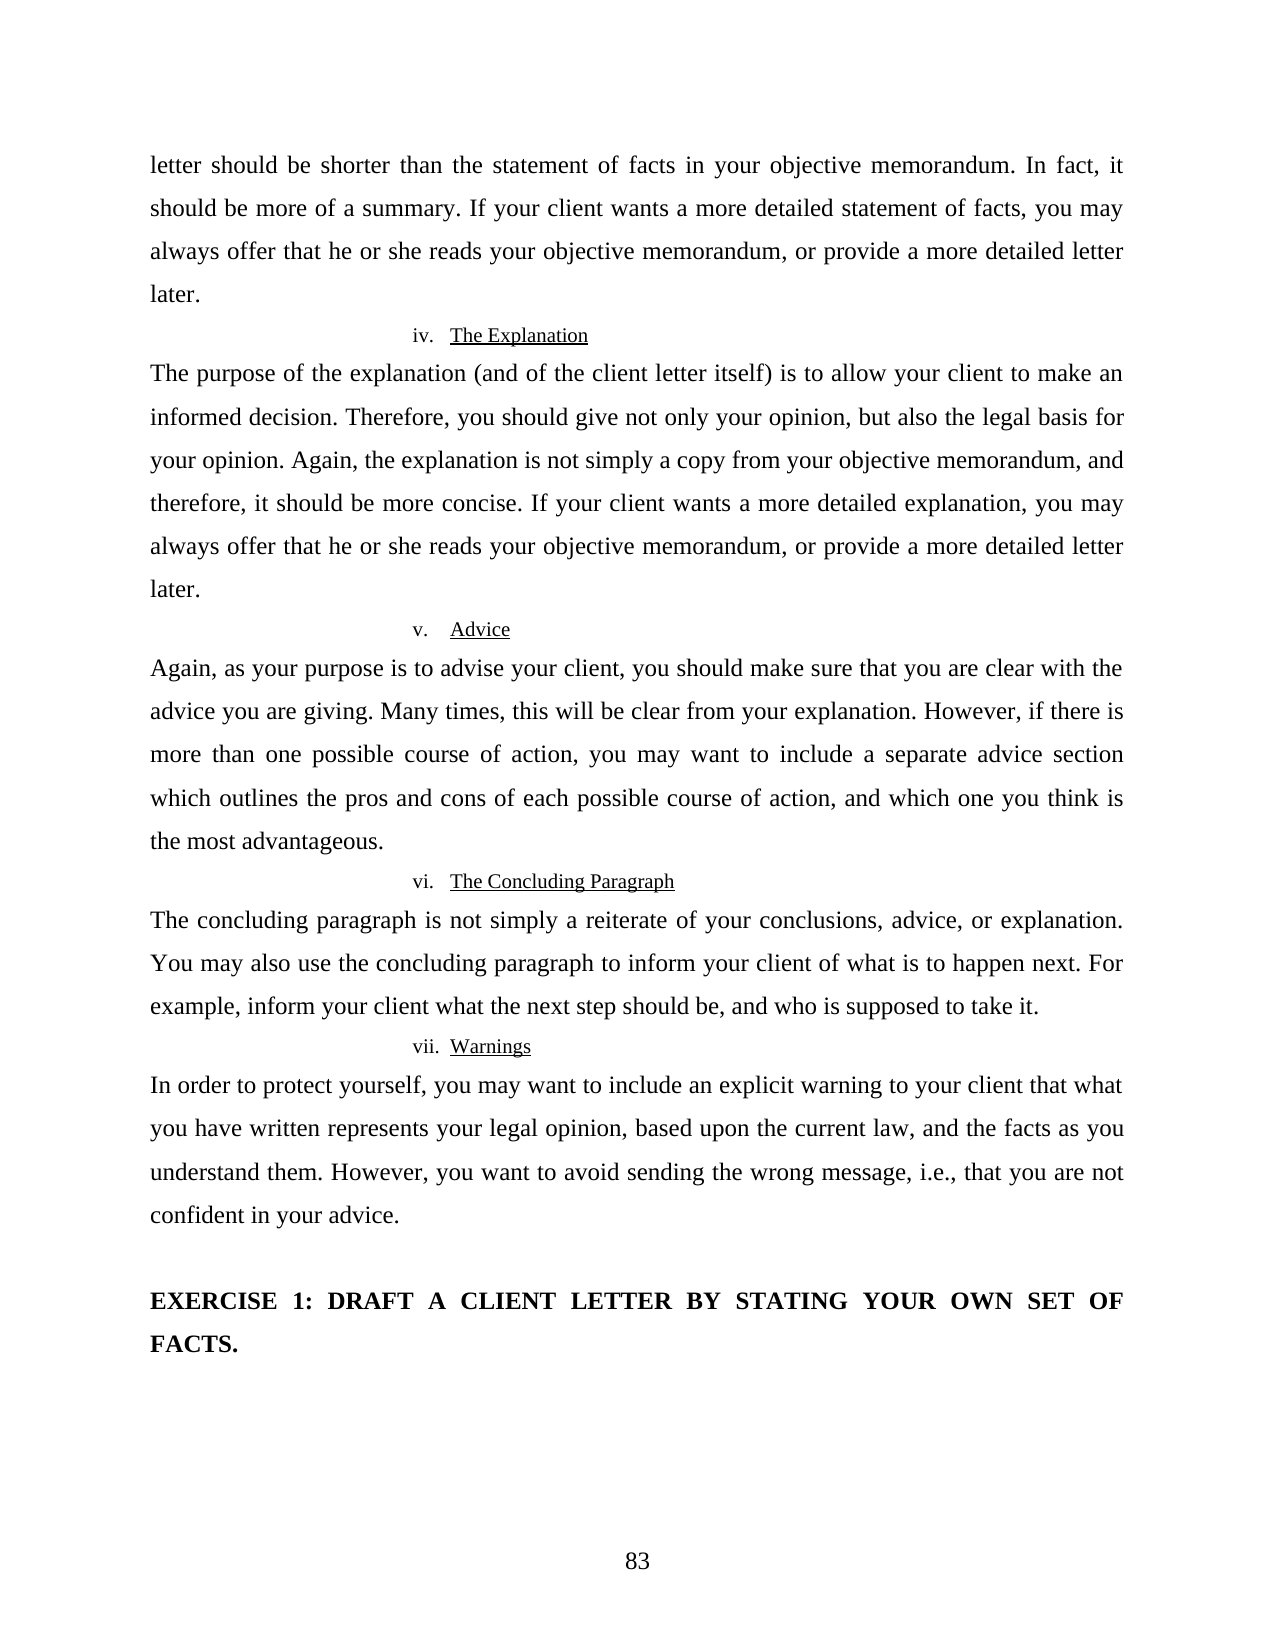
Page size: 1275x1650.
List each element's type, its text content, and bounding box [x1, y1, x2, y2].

list vii. Warnings [412, 1034, 1125, 1058]
list iv. The Explanation [412, 322, 1125, 347]
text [150, 150, 1125, 308]
text Again, as your purpose is to advise your client, you should make sure that you are clear with the advice you are giving. Many times, this will be clear from your explanation. However, if there is more than one possible course of action, you may want to include a separate advice section which outlines the pros and cons of each possible course of action, and which one you think is the most advantageous. [150, 653, 1125, 854]
list vi. The Concluding Paragraph [412, 869, 1125, 893]
list v. Advice [412, 617, 1125, 641]
text In order to protect yourself, you may want to include an explicit warning to your client that what you have written represents your legal opinion, based upon the current law, and the facts as you understand them. However, you want to avoid sending the wrong message, i.e., that you are not confident in your advice. [150, 1070, 1125, 1228]
text The concluding paragraph is not simply a reiterate of your conclusions, advice, or explanation. You may also use the concluding paragraph to inform your client of what is to happen next. For example, inform your client what the next step should be, and who is supposed to take it. [150, 905, 1125, 1020]
text The purpose of the explanation (and of the client letter itself) is to allow your client to make an informed decision. Therefore, you should give not only your opinion, but also the legal basis for your opinion. Again, the explanation is not simply a copy from your objective memorandum, and therefore, it should be more concise. If your client wants a more detailed explanation, you may always offer that he or she reads your objective memorandum, or provide a more detailed letter later. [150, 358, 1125, 603]
text Exercise 1: Draft a client letter by stating your own set of facts. [150, 1286, 1125, 1358]
